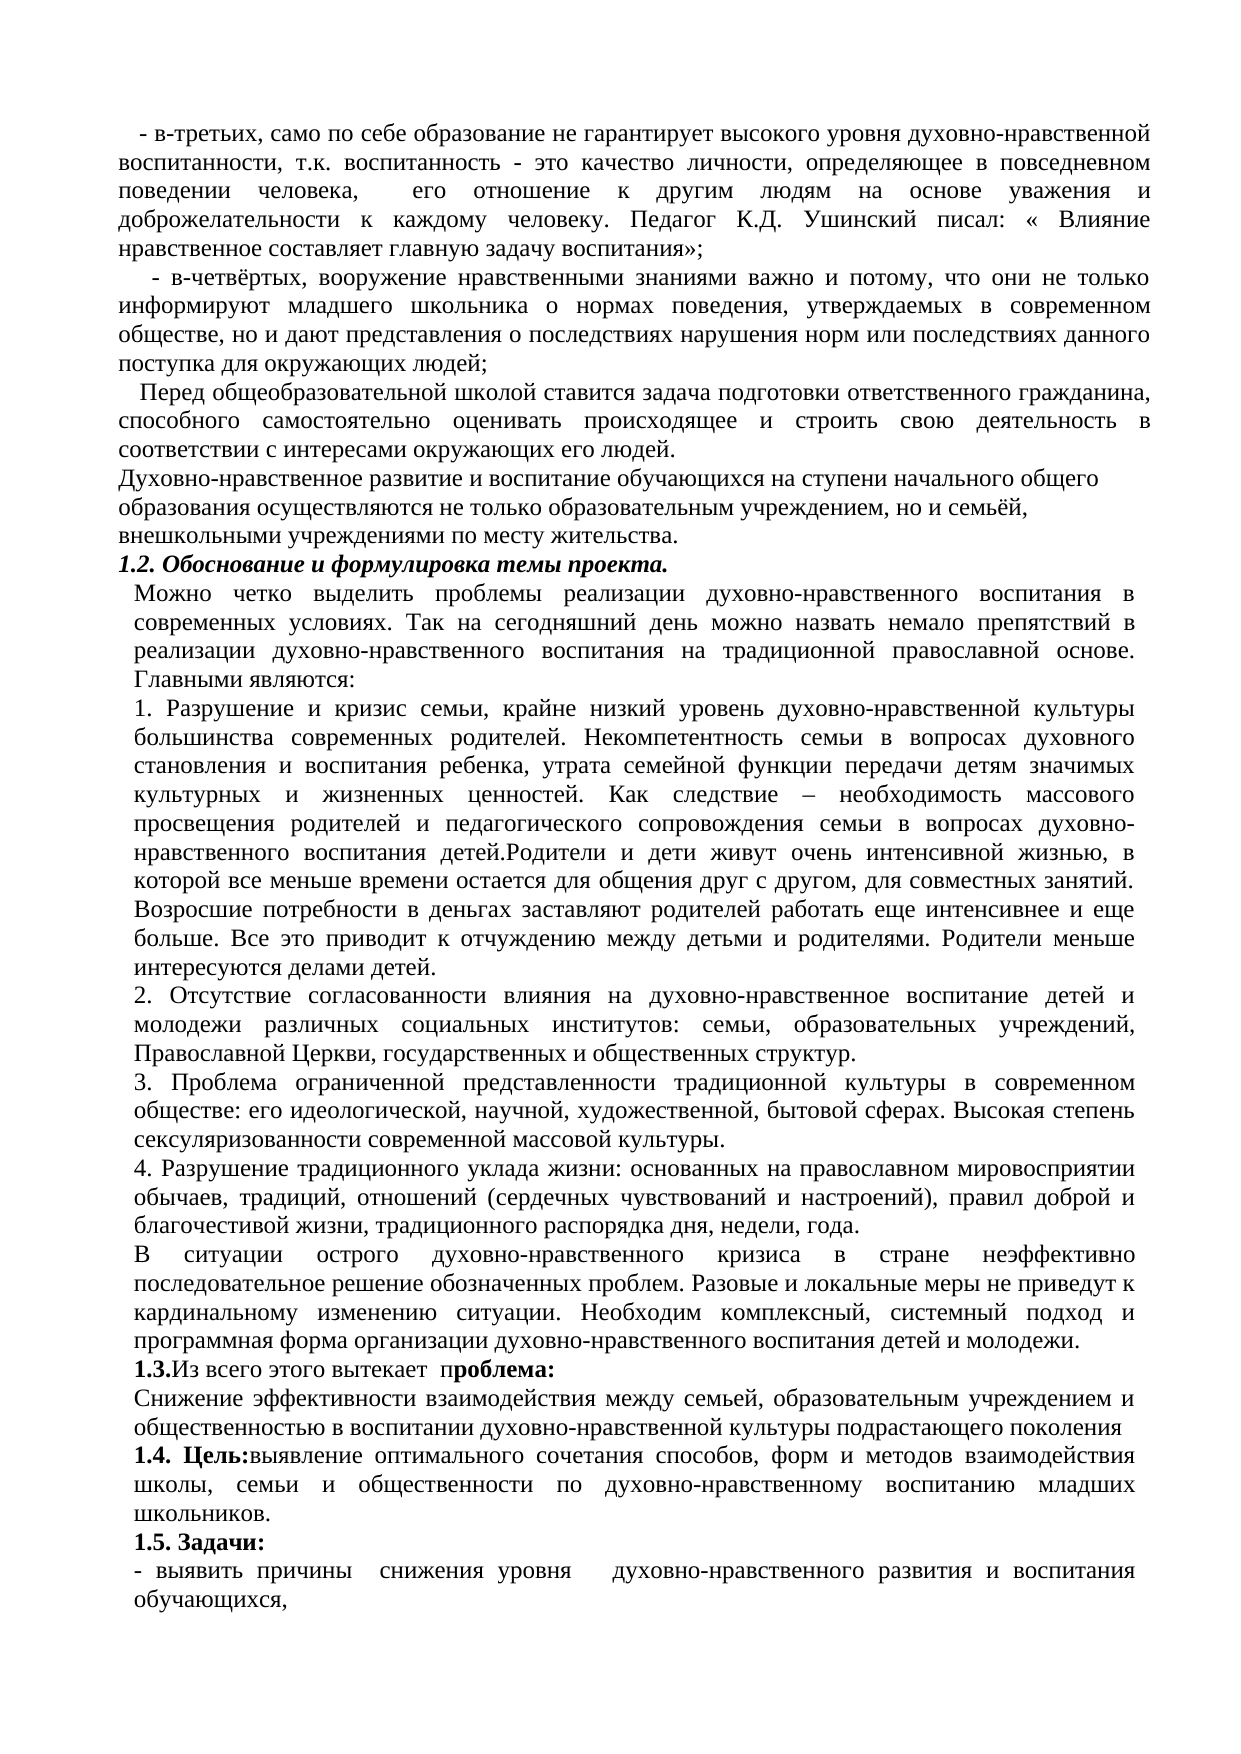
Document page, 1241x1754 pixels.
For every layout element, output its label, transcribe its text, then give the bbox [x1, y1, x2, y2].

text - выявить причины снижения уровня духовно-нравственного развития и воспитания обучающихся, [134, 1556, 1136, 1613]
text - в-третьих, само по себе образование не гарантирует высокого уровня духовно-нравственной воспитанности, т.к. воспитанность - это качество личности, определяющее в повседневном поведении человека, его отношение к другим людям на основе уважения и доброжелательности к каждому человеку. Педагог К.Д. Ушинский писал: « Влияние нравственное составляет главную задачу воспитания»; [118, 118, 1152, 262]
text 1.3.Из всего этого вытекает проблема: [134, 1354, 1136, 1383]
text 2. Отсутствие согласованности влияния на духовно-нравственное воспитание детей и молодежи различных социальных институтов: семьи, образовательных учреждений, Православной Церкви, государственных и общественных структур. [134, 981, 1136, 1067]
text 1.2. Обоснование и формулировка темы проекта. [118, 549, 1152, 578]
text 1. Разрушение и кризис семьи, крайне низкий уровень духовно-нравственной культуры большинства современных родителей. Некомпетентность семьи в вопросах духовного становления и воспитания ребенка, утрата семейной функции передачи детям значимых культурных и жизненных ценностей. Как следствие – необходимость массового просвещения родителей и педагогического сопровождения семьи в вопросах духовно-нравственного воспитания детей.Родители и дети живут очень интенсивной жизнью, в которой все меньше времени остается для общения друг с другом, для совместных занятий. Возросшие потребности в деньгах заставляют родителей работать еще интенсивнее и еще больше. Все это приводит к отчуждению между детьми и родителями. Родители меньше интересуются делами детей. [134, 693, 1136, 981]
text Можно четко выделить проблемы реализации духовно-нравственного воспитания в современных условиях. Так на сегодняшний день можно назвать немало препятствий в реализации духовно-нравственного воспитания на традиционной православной основе. Главными являются: [134, 578, 1136, 693]
text - в-четвёртых, вооружение нравственными знаниями важно и потому, что они не только информируют младшего школьника о нормах поведения, утверждаемых в современном обществе, но и дают представления о последствиях нарушения норм или последствиях данного поступка для окружающих людей; [118, 262, 1152, 377]
text 3. Проблема ограниченной представленности традиционной культуры в современном обществе: его идеологической, научной, художественной, бытовой сферах. Высокая степень сексуляризованности современной массовой культуры. [134, 1067, 1136, 1153]
text 4. Разрушение традиционного уклада жизни: основанных на православном мировосприятии обычаев, традиций, отношений (сердечных чувствований и настроений), правил доброй и благочестивой жизни, традиционного распорядка дня, недели, года. [134, 1153, 1136, 1239]
text 1.4. Цель:выявление оптимального сочетания способов, форм и методов взаимодействия школы, семьи и общественности по духовно-нравственному воспитанию младших школьников. [134, 1441, 1136, 1527]
text В ситуации острого духовно-нравственного кризиса в стране неэффективно последовательное решение обозначенных проблем. Разовые и локальные меры не приведут к кардинальному изменению ситуации. Необходим комплексный, системный подход и программная форма организации духовно-нравственного воспитания детей и молодежи. [134, 1239, 1136, 1354]
text Перед общеобразовательной школой ставится задача подготовки ответственного гражданина, способного самостоятельно оценивать происходящее и строить свою деятельность в соответствии с интересами окружающих его людей. [118, 377, 1152, 463]
text 1.5. Задачи: [134, 1527, 1136, 1556]
text Духовно-нравственное развитие и воспитание обучающихся на ступени начального общего образования осуществляются не только образовательным учреждением, но и семьёй, внешкольными учреждениями по месту жительства. [118, 463, 1152, 549]
text Снижение эффективности взаимодействия между семьей, образовательным учреждением и общественностью в воспитании духовно-нравственной культуры подрастающего поколения [134, 1383, 1136, 1441]
